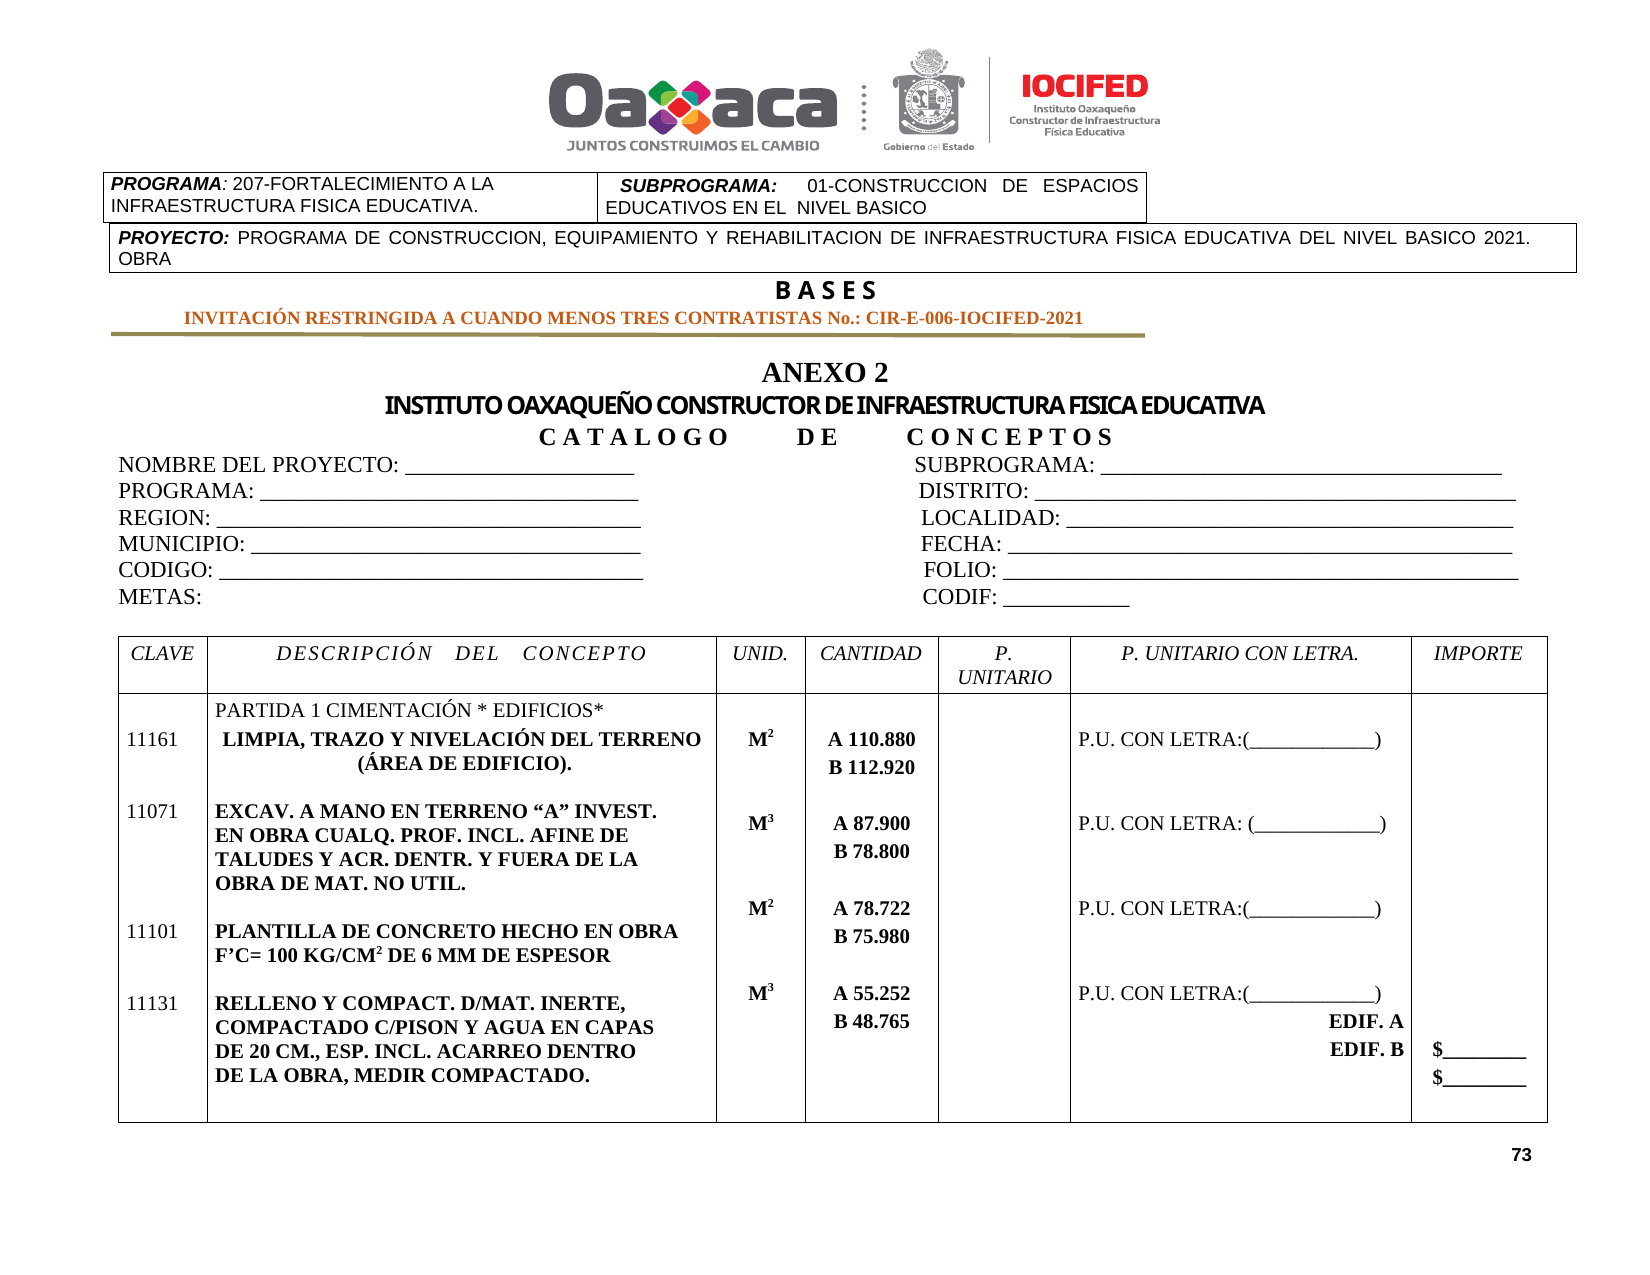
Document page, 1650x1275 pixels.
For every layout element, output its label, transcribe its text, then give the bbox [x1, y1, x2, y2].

table_header CANTIDAD [806, 637, 938, 693]
table_header P. UNITARIO [939, 637, 1070, 693]
table_header CLAVE [119, 637, 207, 693]
table_cell $________ $________ [1412, 694, 1547, 1122]
table_cell PARTIDA 1 CIMENTACIÓN * EDIFICIOS* LIMPIA, TRAZO Y NIVELACIÓN DEL TERRENO (ÁREA DE EDIFICIO). EXCAV. A MANO EN TERRENO “A” INVEST. EN OBRA CUALQ. PROF. INCL. AFINE DE TALUDES Y ACR. DENTR. Y FUERA DE LA OBRA DE MAT. NO UTIL. PLANTILLA DE CONCRETO HECHO EN OBRA F’C= 100 KG/CM2 DE DE ESPESOR RELLENO Y COMPACT. D/MAT. INERTE, COMPACTADO C/PISON Y AGUA EN CAPAS DE ., ESP. INCL. ACARREO DENTRO DE , MEDIR COMPACTADO. [208, 694, 716, 1122]
table_cell 11161 11071 11101 11131 [119, 694, 207, 1122]
text PROGRAMA: _________________________________ DISTRITO: __________________________________________ [118, 477, 1532, 504]
text METAS: CODIF: ___________ [118, 583, 1532, 609]
subtitle INSTITUTO OAXAQUEÑO CONSTRUCTOR DE INFRAESTRUCTURA FISICA EDUCATIVA [118, 388, 1532, 422]
table_header IMPORTE [1412, 637, 1547, 693]
table_header UNID. [717, 637, 805, 693]
text NOMBRE DEL PROYECTO: ____________________ SUBPROGRAMA: ___________________________________ [118, 451, 1532, 477]
text REGION: _____________________________________ LOCALIDAD: _______________________________________ [118, 504, 1532, 530]
table_cell A 110.880 B 112.920 A 87.900 B 78.800 A 78.722 B 75.980 A 55.252 B 48.765 [806, 694, 938, 1122]
text MUNICIPIO: __________________________________ FECHA: ____________________________________________ [118, 530, 1532, 556]
subtitle ANEXO 2 [118, 355, 1532, 388]
table_cell P.U. CON LETRA:(____________) P.U. CON LETRA: (____________) P.U. CON LETRA:(____________) P.U. CON LETRA:(____________) EDIF. A EDIF. B [1071, 694, 1411, 1122]
text CODIGO: _____________________________________ FOLIO: _____________________________________________ [118, 556, 1532, 583]
table_cell M2 M3 M2 M3 [717, 694, 805, 1122]
table_header P. UNITARIO CON LETRA. [1071, 637, 1411, 693]
table_cell [939, 694, 1070, 1122]
table_header DESCRIPCIÓN DEL CONCEPTO [208, 637, 716, 693]
subtitle C A T A L O G O D E C O N C E P T O S [118, 422, 1532, 451]
